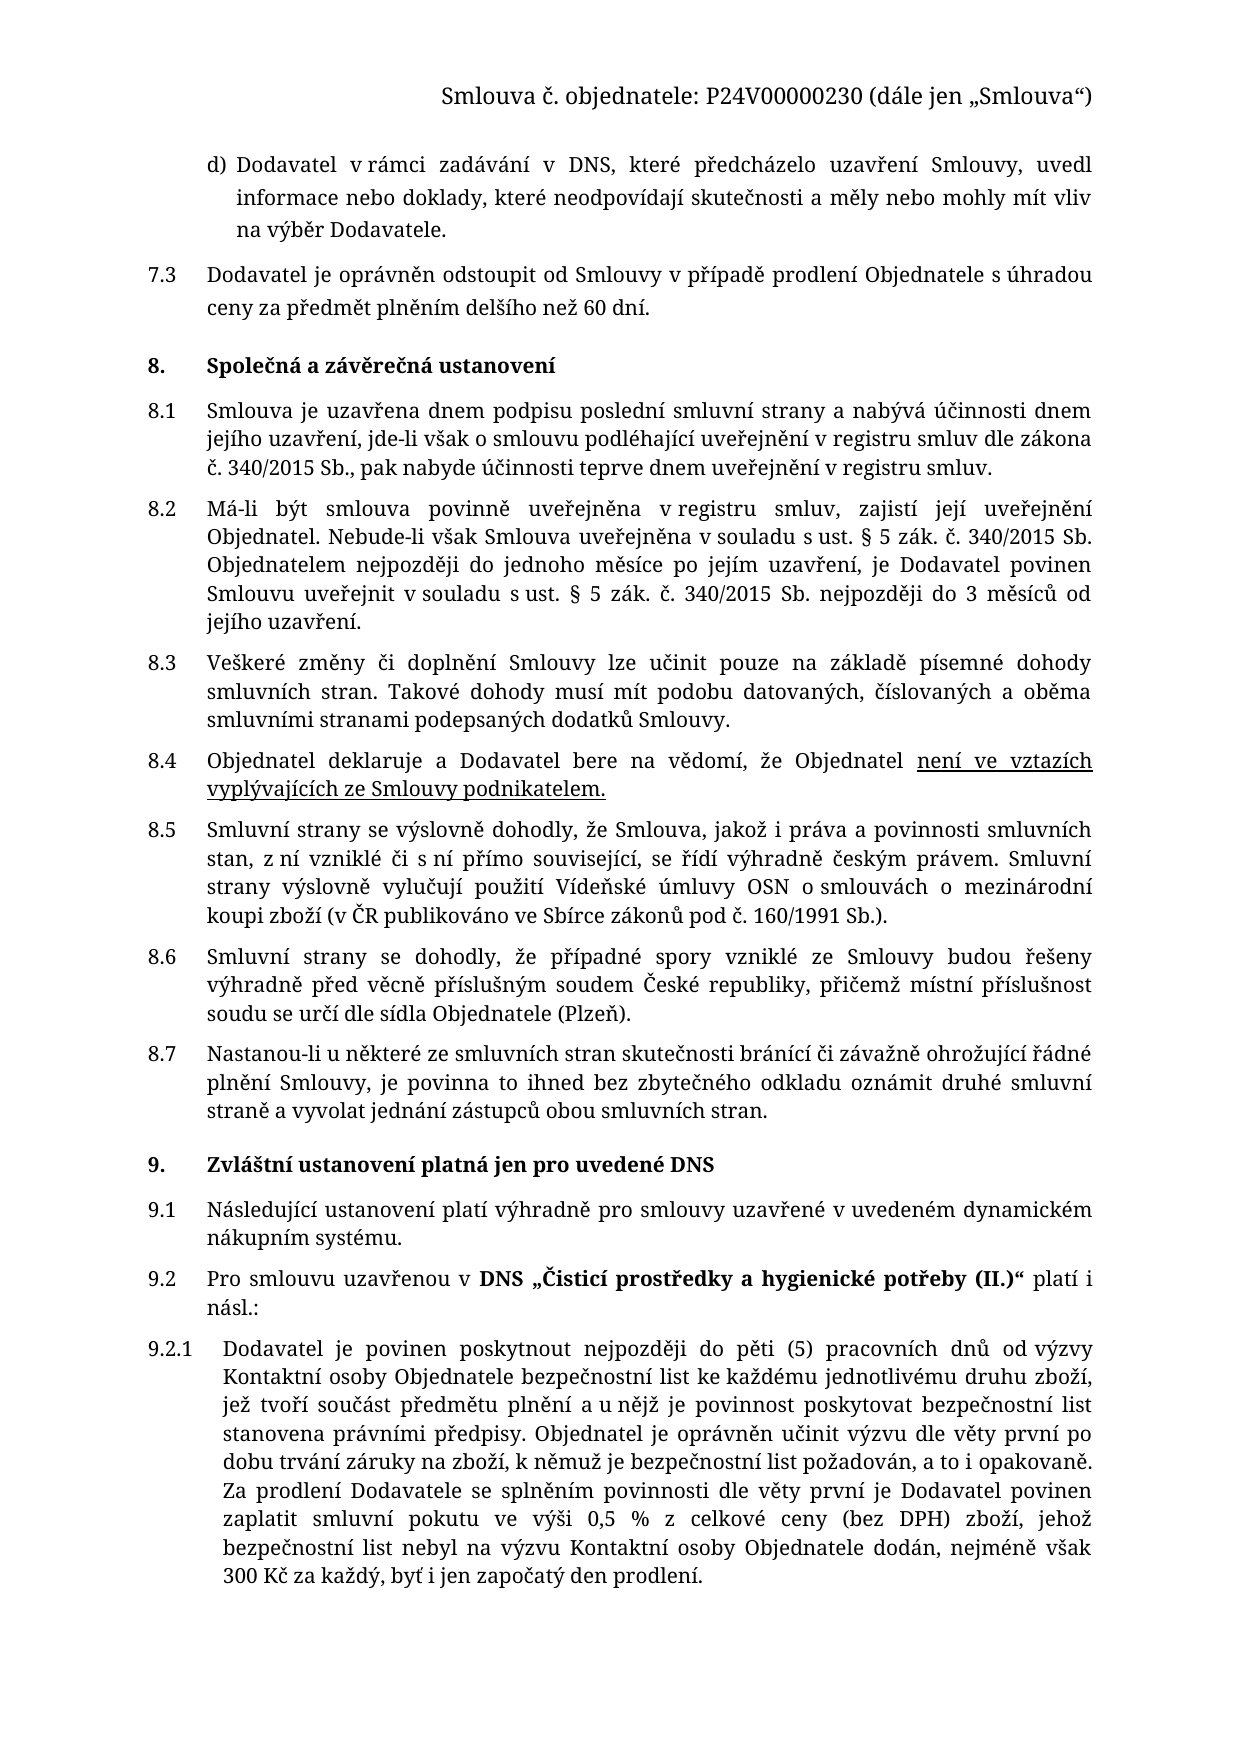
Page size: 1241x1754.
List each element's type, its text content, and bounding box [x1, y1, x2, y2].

list Pro smlouvu uzavřenou v DNS „Čisticí prostředky a hygienické potřeby (II.)“ platí i násl.: [148, 1264, 1093, 1321]
list Nastanou-li u některé ze smluvních stran skutečnosti bránící či závažně ohrožující řádné plnění Smlouvy, je povinna to ihned bez zbytečného odkladu oznámit druhé smluvní straně a vyvolat jednání zástupců obou smluvních stran. [148, 1039, 1093, 1125]
list Společná a závěrečná ustanovení [148, 351, 1093, 379]
list Následující ustanovení platí výhradně pro smlouvy uzavřené v uvedeném dynamickém nákupním systému. [148, 1195, 1093, 1252]
list Dodavatel je povinen poskytnout nejpozději do pěti (5) pracovních dnů od výzvy Kontaktní osoby Objednatele bezpečnostní list ke každému jednotlivému druhu zboží, jež tvoří součást předmětu plnění a u nějž je povinnost poskytovat bezpečnostní list stanovena právními předpisy. Objednatel je oprávněn učinit výzvu dle věty první po dobu trvání záruky na zboží, k němuž je bezpečnostní list požadován, a to i opakovaně. Za prodlení Dodavatele se splněním povinnosti dle věty první je Dodavatel povinen zaplatit smluvní pokutu ve výši 0,5 % z celkové ceny (bez DPH) zboží, jehož bezpečnostní list nebyl na výzvu Kontaktní osoby Objednatele dodán, nejméně však 300 Kč za každý, byť i jen započatý den prodlení. [148, 1334, 1093, 1590]
list Smluvní strany se dohodly, že případné spory vzniklé ze Smlouvy budou řešeny výhradně před věcně příslušným soudem České republiky, přičemž místní příslušnost soudu se určí dle sídla Objednatele (Plzeň). [148, 942, 1093, 1027]
list Objednatel deklaruje a Dodavatel bere na vědomí, že Objednatel není ve vztazích vyplývajících ze Smlouvy podnikatelem. [148, 746, 1093, 803]
list Má-li být smlouva povinně uveřejněna v registru smluv, zajistí její uveřejnění Objednatel. Nebude-li však Smlouva uveřejněna v souladu s ust. § 5 zák. č. 340/2015 Sb. Objednatelem nejpozději do jednoho měsíce po jejím uzavření, je Dodavatel povinen Smlouvu uveřejnit v souladu s ust. § 5 zák. č. 340/2015 Sb. nejpozději do 3 měsíců od jejího uzavření. [148, 494, 1093, 636]
list Zvláštní ustanovení platná jen pro uvedené DNS [148, 1150, 1093, 1178]
list Veškeré změny či doplnění Smlouvy lze učinit pouze na základě písemné dohody smluvních stran. Takové dohody musí mít podobu datovaných, číslovaných a oběma smluvními stranami podepsaných dodatků Smlouvy. [148, 648, 1093, 734]
list Dodavatel v rámci zadávání v DNS, které předcházelo uzavření Smlouvy, uvedl informace nebo doklady, které neodpovídají skutečnosti a měly nebo mohly mít vliv na výběr Dodavatele. [207, 150, 1093, 244]
list Dodavatel je oprávněn odstoupit od Smlouvy v případě prodlení Objednatele s úhradou ceny za předmět plněním delšího než 60 dní. [148, 261, 1093, 322]
list Smlouva je uzavřena dnem podpisu poslední smluvní strany a nabývá účinnosti dnem jejího uzavření, jde-li však o smlouvu podléhající uveřejnění v registru smluv dle zákona č. 340/2015 Sb., pak nabyde účinnosti teprve dnem uveřejnění v registru smluv. [148, 396, 1093, 481]
list Smluvní strany se výslovně dohodly, že Smlouva, jakož i práva a povinnosti smluvních stan, z ní vzniklé či s ní přímo související, se řídí výhradně českým právem. Smluvní strany výslovně vylučují použití Vídeňské úmluvy OSN o smlouvách o mezinárodní koupi zboží (v ČR publikováno ve Sbírce zákonů pod č. 160/1991 Sb.). [148, 816, 1093, 929]
